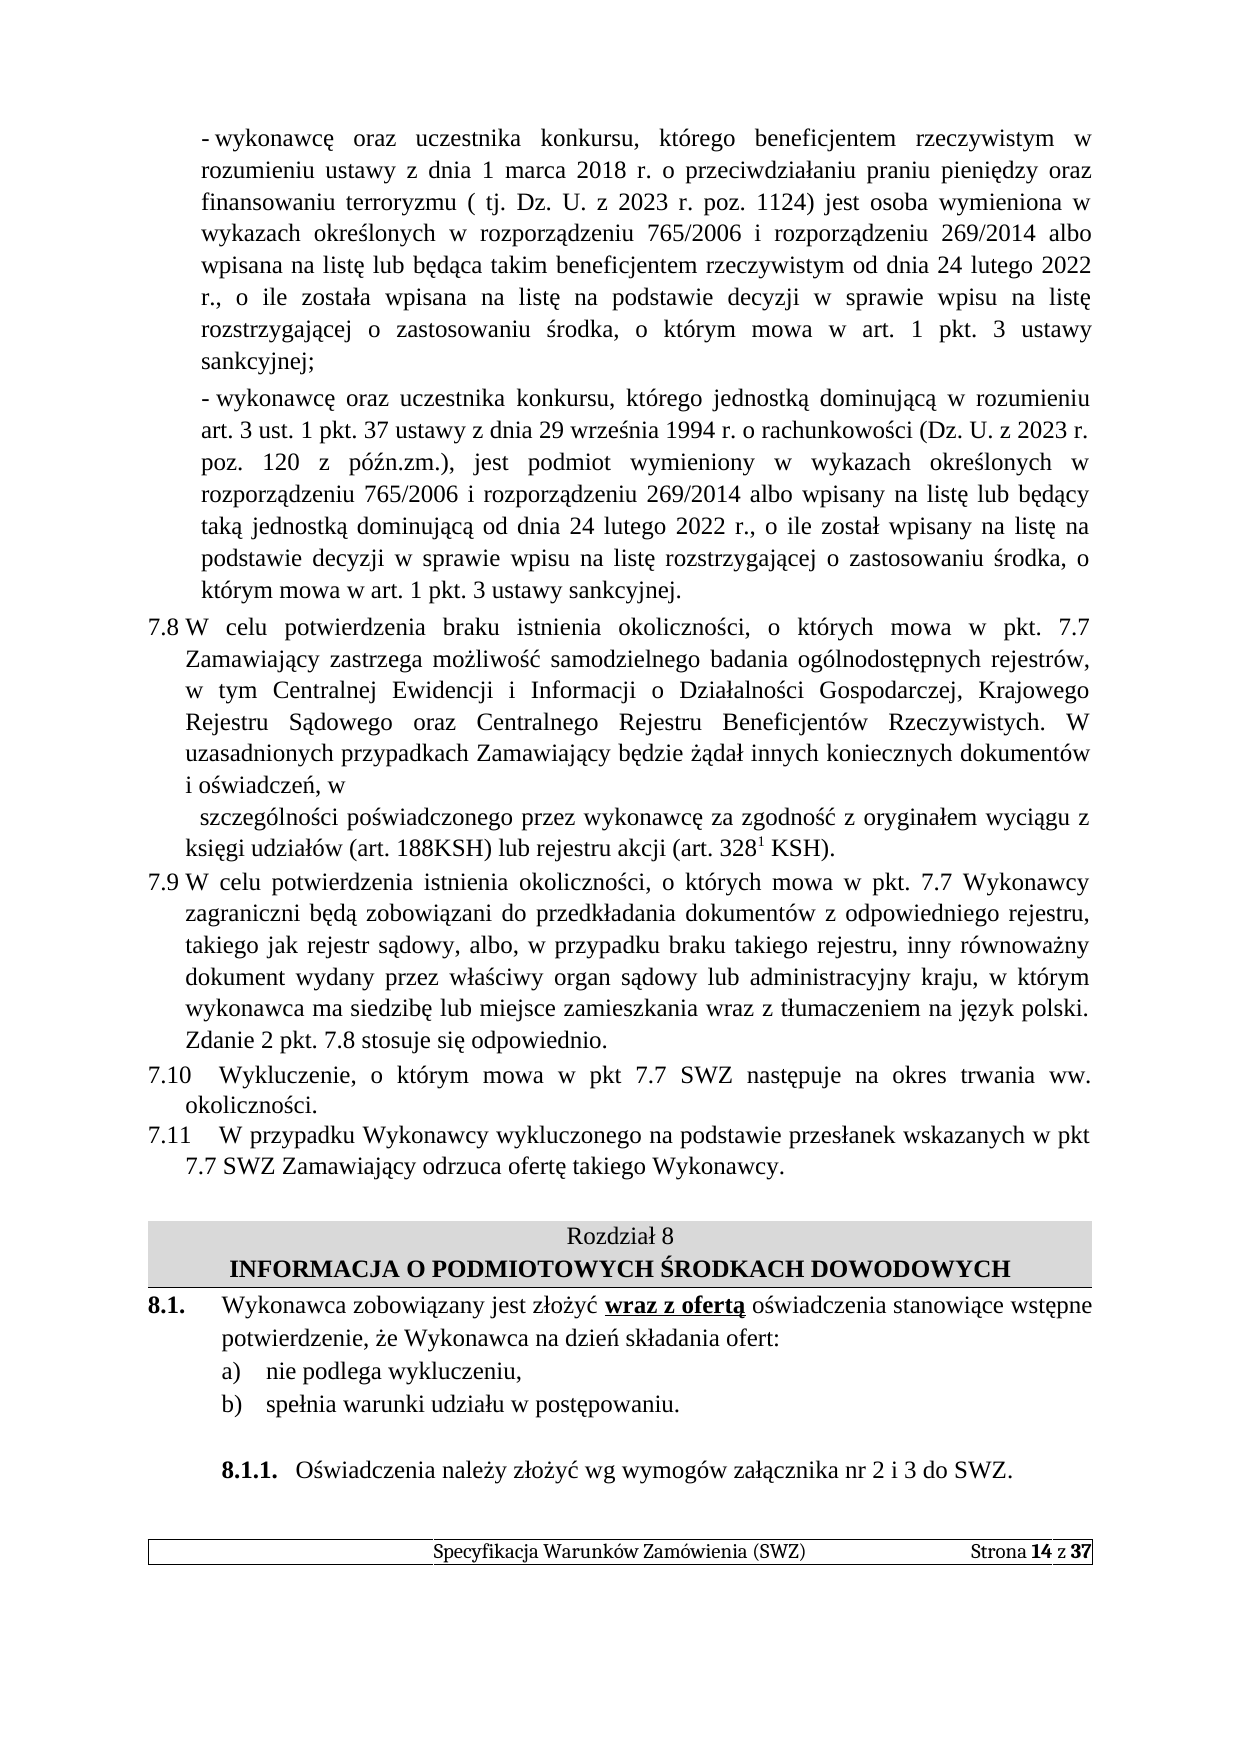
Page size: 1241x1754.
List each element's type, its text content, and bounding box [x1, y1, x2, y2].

list W celu potwierdzenia istnienia okoliczności, o których mowa w pkt. 7.7 Wykonawcy zagraniczni będą zobowiązani do przedkładania dokumentów z odpowiedniego rejestru, takiego jak rejestr sądowy, albo, w przypadku braku takiego rejestru, inny równoważny dokument wydany przez właściwy organ sądowy lub administracyjny kraju, w którym wykonawca ma siedzibę lub miejsce zamieszkania wraz z tłumaczeniem na język polski. Zdanie 2 pkt. 7.8 stosuje się odpowiednio. [148, 867, 1091, 1053]
list W celu potwierdzenia braku istnienia okoliczności, o których mowa w pkt. 7.7 Zamawiający zastrzega możliwość samodzielnego badania ogólnodostępnych rejestrów, w tym Centralnej Ewidencji i Informacji o Działalności Gospodarczej, Krajowego Rejestru Sądowego oraz Centralnego Rejestru Beneficjentów Rzeczywistych. W uzasadnionych przypadkach Zamawiający będzie żądał innych koniecznych dokumentów i oświadczeń, w [148, 612, 1091, 799]
list wykonawcę oraz uczestnika konkursu, którego jednostką dominującą w rozumieniu art. 3 ust. 1 pkt. 37 ustawy z dnia 29 września 1994 r. o rachunkowości (Dz. U. z 2023 r. poz. 120 z późn.zm.), jest podmiot wymieniony w wykazach określonych w rozporządzeniu 765/2006 i rozporządzeniu 269/2014 albo wpisany na listę lub będący taką jednostką dominującą od dnia 24 lutego 2022 r., o ile został wpisany na listę na podstawie decyzji w sprawie wpisu na listę rozstrzygającej o zastosowaniu środka, o którym mowa w art. 1 pkt. 3 ustawy sankcyjnej. [201, 383, 1091, 603]
text szczególności poświadczonego przez wykonawcę za zgodność z oryginałem wyciągu z księgi udziałów (art. 188KSH) lub rejestru akcji (art. 3281 KSH). [185, 802, 1091, 862]
list Oświadczenia należy złożyć wg wymogów załącznika nr 2 i 3 do SWZ. [221, 1455, 1093, 1484]
list Wykluczenie, o którym mowa w pkt 7.7 SWZ następuje na okres trwania ww. okoliczności. [148, 1060, 1093, 1119]
table_header Rozdział 8 INFORMACJA O PODMIOTOWYCH ŚRODKACH DOWODOWYCH [148, 1221, 1092, 1287]
list nie podlega wykluczeniu, [221, 1356, 1093, 1385]
list wykonawcę oraz uczestnika konkursu, którego beneficjentem rzeczywistym w rozumieniu ustawy z dnia 1 marca 2018 r. o przeciwdziałaniu praniu pieniędzy oraz finansowaniu terroryzmu ( tj. Dz. U. z 2023 r. poz. 1124) jest osoba wymieniona w wykazach określonych w rozporządzeniu 765/2006 i rozporządzeniu 269/2014 albo wpisana na listę lub będąca takim beneficjentem rzeczywistym od dnia 24 lutego 2022 r., o ile została wpisana na listę na podstawie decyzji w sprawie wpisu na listę rozstrzygającej o zastosowaniu środka, o którym mowa w art. 1 pkt. 3 ustawy sankcyjnej; [201, 123, 1093, 375]
list W przypadku Wykonawcy wykluczonego na podstawie przesłanek wskazanych w pkt 7.7 SWZ Zamawiający odrzuca ofertę takiego Wykonawcy. [148, 1121, 1091, 1179]
list spełnia warunki udziału w postępowaniu. [221, 1389, 1093, 1418]
list Wykonawca zobowiązany jest złożyć wraz z ofertą oświadczenia stanowiące wstępne potwierdzenie, że Wykonawca na dzień składania ofert: [148, 1290, 1093, 1352]
